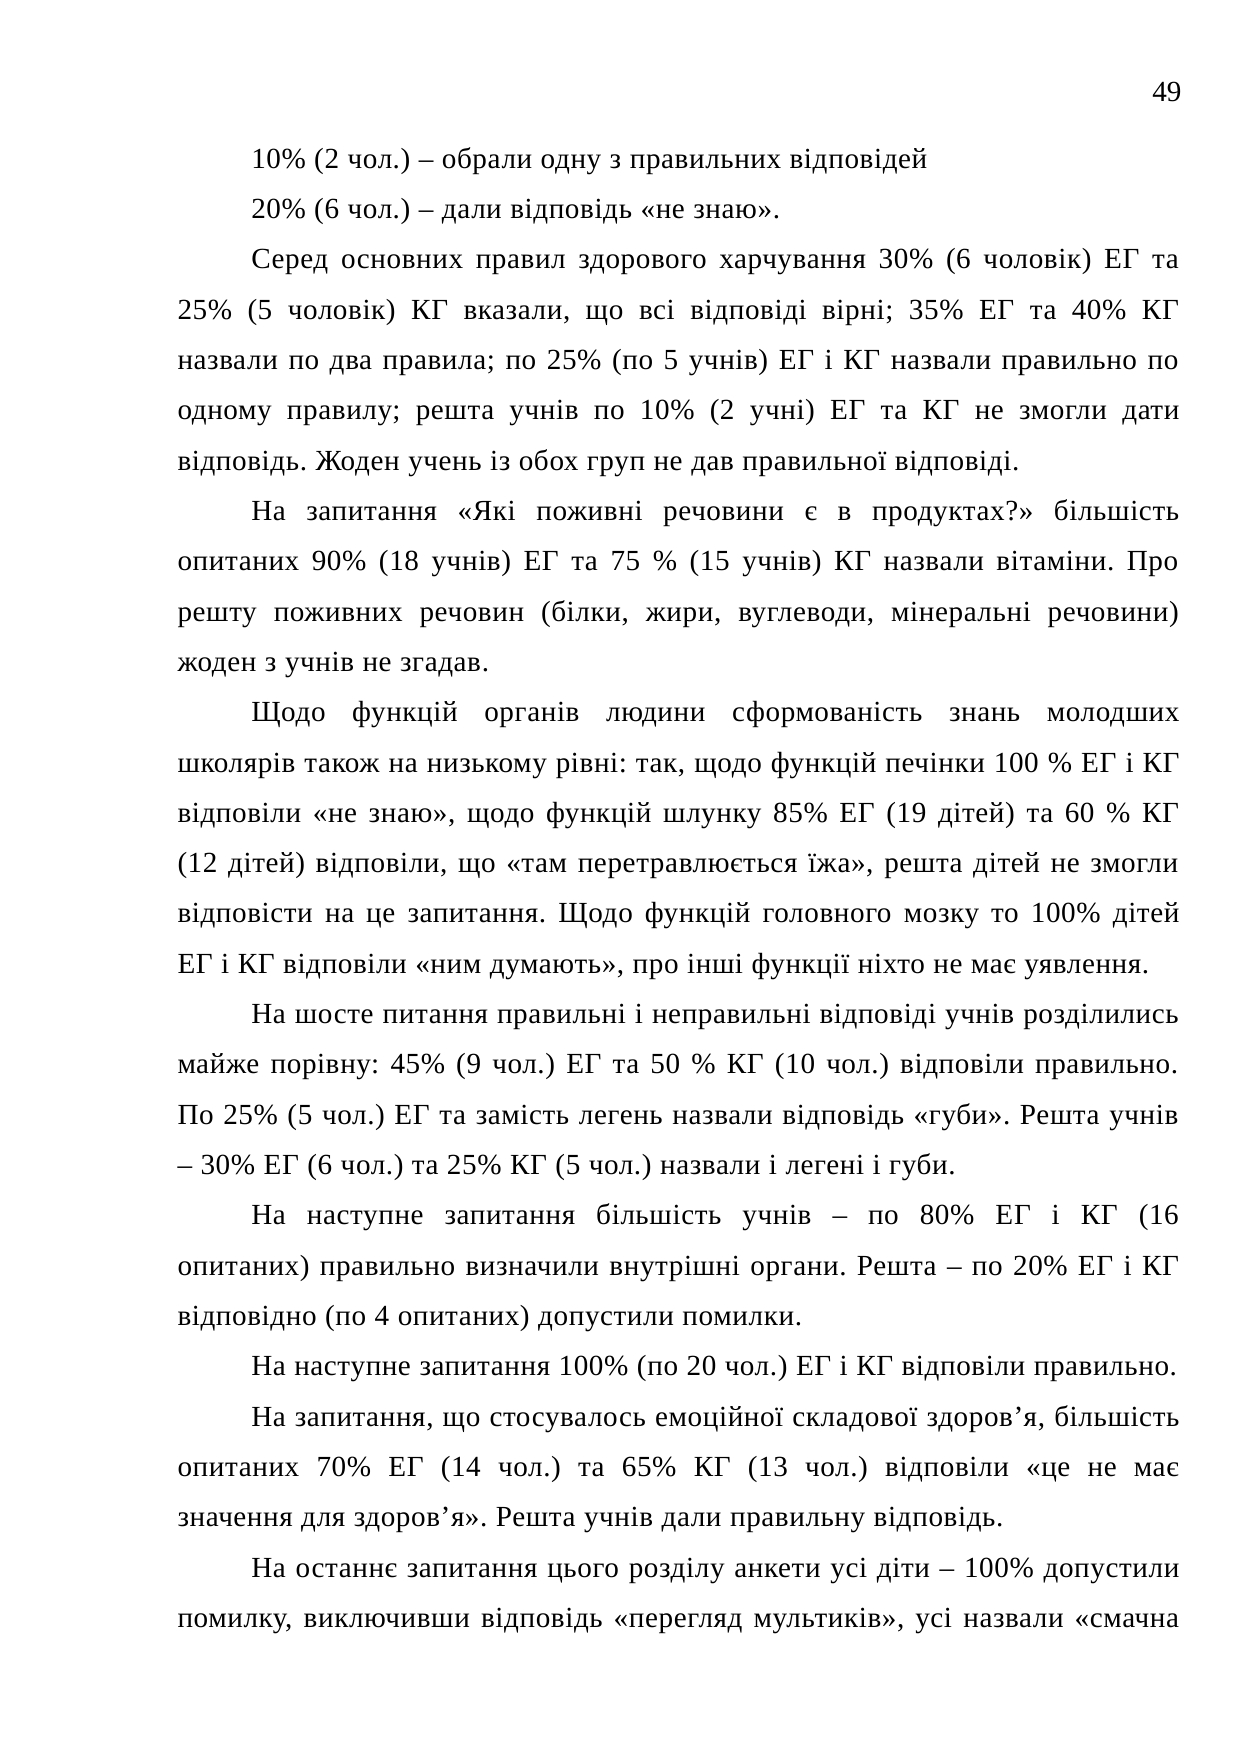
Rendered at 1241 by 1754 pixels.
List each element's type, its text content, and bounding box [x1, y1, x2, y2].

text 10% (2 чол.) – обрали одну з правильних відповідей [177, 141, 1181, 174]
text Серед основних правил здорового харчування 30% (6 чоловік) ЕГ та 25% (5 чоловік) КГ вказали, що всі відповіді вірні; 35% ЕГ та 40% КГ назвали по два правила; по 25% (по 5 учнів) ЕГ і КГ назвали правильно по одному правилу; решта учнів по 10% (2 учні) ЕГ та КГ не змогли дати відповідь. Жоден учень із обох груп не дав правильної відповіді. [177, 242, 1181, 476]
text На запитання, що стосувалось емоційної складової здоров’я, більшість опитаних 70% ЕГ (14 чол.) та 65% КГ (13 чол.) відповіли «це не має значення для здоров’я». Решта учнів дали правильну відповідь. [177, 1399, 1181, 1533]
text Щодо функцій органів людини сформованість знань молодших школярів також на низькому рівні: так, щодо функцій печінки 100 % ЕГ і КГ відповіли «не знаю», щодо функцій шлунку 85% ЕГ (19 дітей) та 60 % КГ (12 дітей) відповіли, що «там перетравлюється їжа», решта дітей не змогли відповісти на це запитання. Щодо функцій головного мозку то 100% дітей ЕГ і КГ відповіли «ним думають», про інші функції ніхто не має уявлення. [177, 694, 1181, 979]
text На наступне запитання більшість учнів – по 80% ЕГ і КГ (16 опитаних) правильно визначили внутрішні органи. Решта – по 20% ЕГ і КГ відповідно (по 4 опитаних) допустили помилки. [177, 1197, 1181, 1332]
text 20% (6 чол.) – дали відповідь «не знаю». [177, 191, 1181, 225]
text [177, 1550, 1181, 1633]
text На шосте питання правильні і неправильні відповіді учнів розділились майже порівну: 45% (9 чол.) ЕГ та 50 % КГ (10 чол.) відповіли правильно. По 25% (5 чол.) ЕГ та замість легень назвали відповідь «губи». Решта учнів – 30% ЕГ (6 чол.) та 25% КГ (5 чол.) назвали і легені і губи. [177, 996, 1181, 1181]
text На запитання «Які поживні речовини є в продуктах?» більшість опитаних 90% (18 учнів) ЕГ та 75 % (15 учнів) КГ назвали вітаміни. Про решту поживних речовин (білки, жири, вуглеводи, мінеральні речовини) жоден з учнів не згадав. [177, 493, 1181, 678]
text На наступне запитання 100% (по 20 чол.) ЕГ і КГ відповіли правильно. [177, 1348, 1181, 1382]
